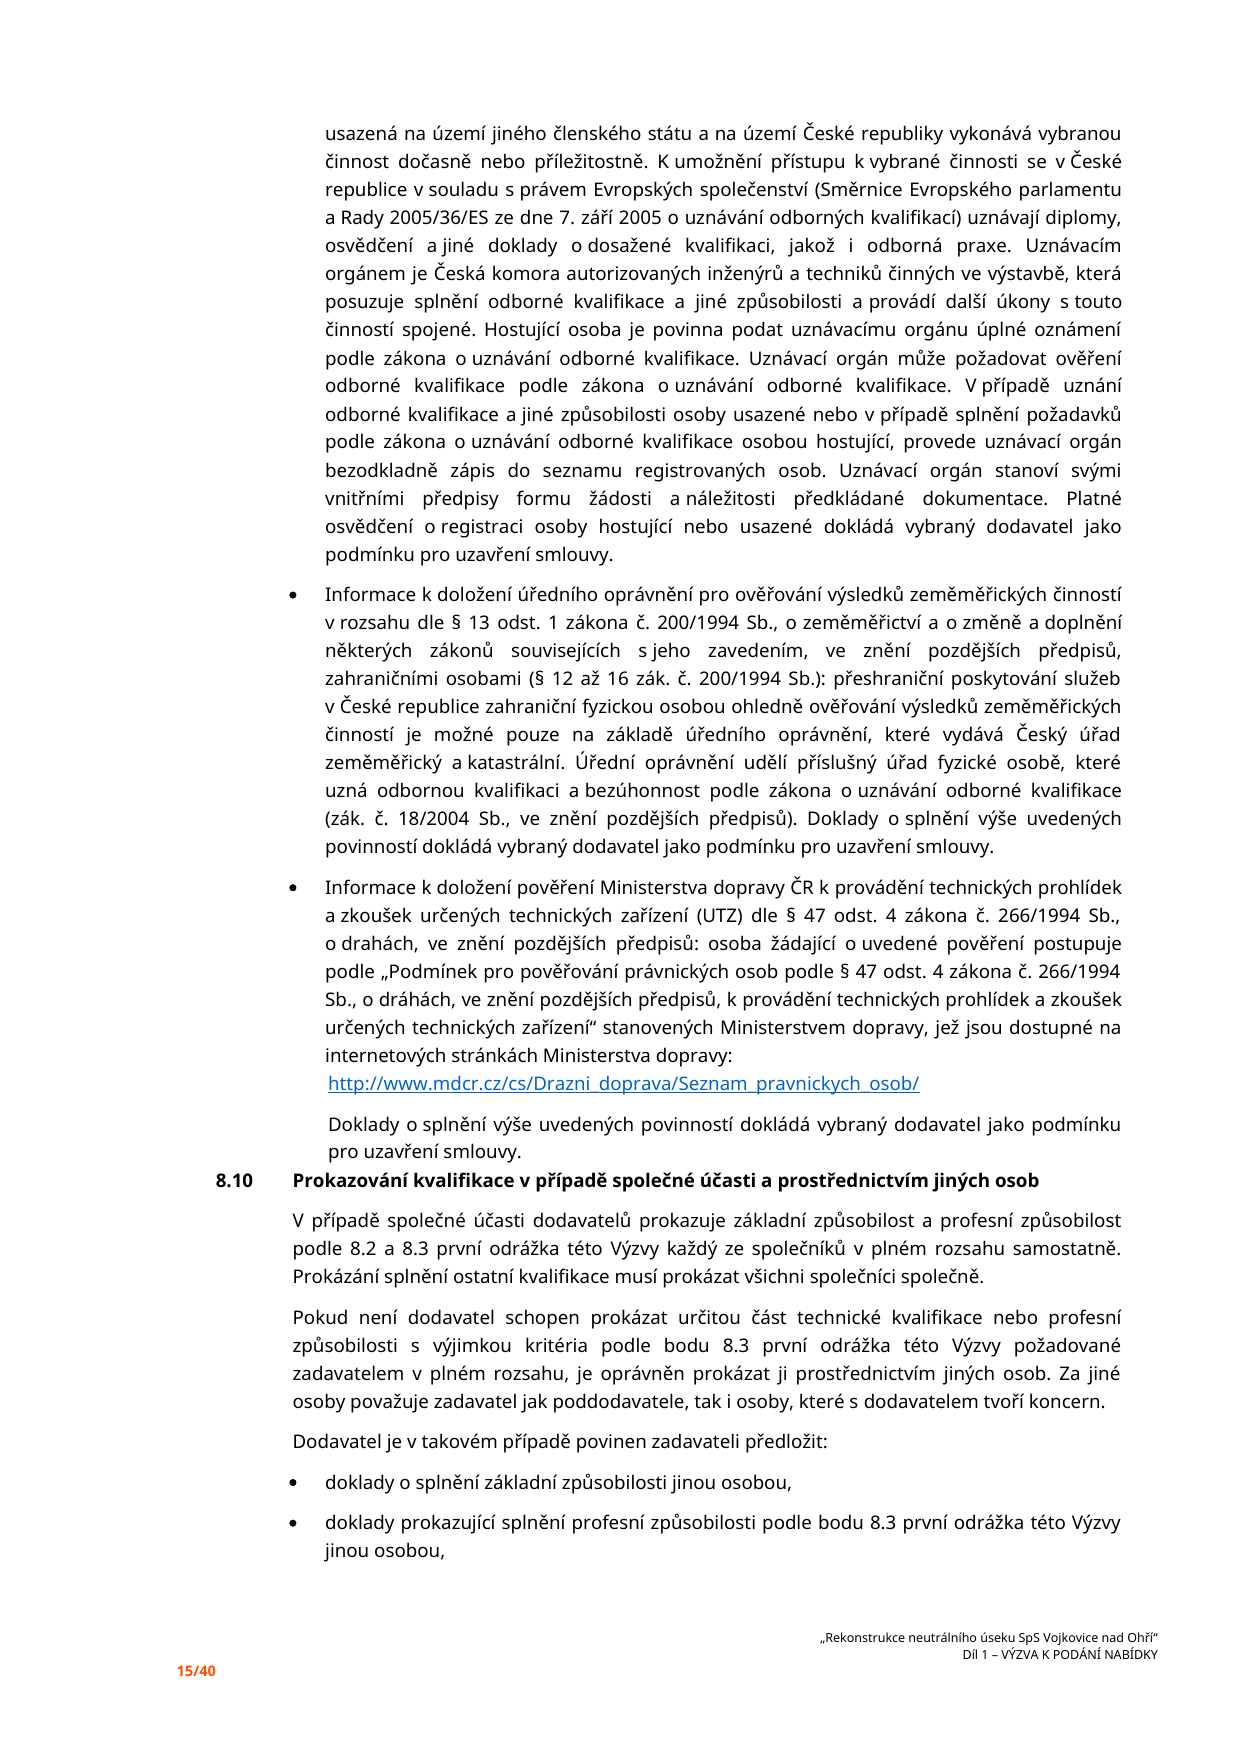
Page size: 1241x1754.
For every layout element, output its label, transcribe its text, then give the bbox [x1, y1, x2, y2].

text doklady prokazující splnění profesní způsobilosti podle bodu 8.3 první odrážka této Výzvy jinou osobou, [289, 1509, 1122, 1563]
text Prokazování kvalifikace v případě společné účasti a prostřednictvím jiných osob [216, 1167, 1122, 1192]
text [289, 121, 1122, 566]
text http://www.mdcr.cz/cs/Drazni_doprava/Seznam_pravnickych_osob/ [328, 1070, 1122, 1096]
text V případě společné účasti dodavatelů prokazuje základní způsobilost a profesní způsobilost podle 8.2 a 8.3 první odrážka této Výzvy každý ze společníků v plném rozsahu samostatně. Prokázání splnění ostatní kvalifikace musí prokázat všichni společníci společně. [292, 1207, 1122, 1289]
text Informace k doložení úředního oprávnění pro ověřování výsledků zeměměřických činností v rozsahu dle § 13 odst. 1 zákona č. 200/1994 Sb., o zeměměřictví a o změně a doplnění některých zákonů souvisejících s jeho zavedením, ve znění pozdějších předpisů, zahraničními osobami (§ 12 až 16 zák. č. 200/1994 Sb.): přeshraniční poskytování služeb v České republice zahraniční fyzickou osobou ohledně ověřování výsledků zeměměřických činností je možné pouze na základě úředního oprávnění, které vydává Český úřad zeměměřický a katastrální. Úřední oprávnění udělí příslušný úřad fyzické osobě, které uzná odbornou kvalifikaci a bezúhonnost podle zákona o uznávání odborné kvalifikace (zák. č. 18/2004 Sb., ve znění pozdějších předpisů). Doklady o splnění výše uvedených povinností dokládá vybraný dodavatel jako podmínku pro uzavření smlouvy. [289, 581, 1122, 859]
text doklady o splnění základní způsobilosti jinou osobou, [289, 1469, 1122, 1494]
text Doklady o splnění výše uvedených povinností dokládá vybraný dodavatel jako podmínku pro uzavření smlouvy. [328, 1111, 1122, 1164]
text Pokud není dodavatel schopen prokázat určitou část technické kvalifikace nebo profesní způsobilosti s výjimkou kritéria podle bodu 8.3 první odrážka této Výzvy požadované zadavatelem v plném rozsahu, je oprávněn prokázat ji prostřednictvím jiných osob. Za jiné osoby považuje zadavatel jak poddodavatele, tak i osoby, které s dodavatelem tvoří koncern. [292, 1304, 1122, 1413]
text Dodavatel je v takovém případě povinen zadavateli předložit: [292, 1428, 1122, 1454]
text Informace k doložení pověření Ministerstva dopravy ČR k provádění technických prohlídek a zkoušek určených technických zařízení (UTZ) dle § 47 odst. 4 zákona č. 266/1994 Sb., o drahách, ve znění pozdějších předpisů: osoba žádající o uvedené pověření postupuje podle „Podmínek pro pověřování právnických osob podle § 47 odst. 4 zákona č. 266/1994 Sb., o dráhách, ve znění pozdějších předpisů, k provádění technických prohlídek a zkoušek určených technických zařízení“ stanovených Ministerstvem dopravy, jež jsou dostupné na internetových stránkách Ministerstva dopravy: [289, 874, 1122, 1068]
